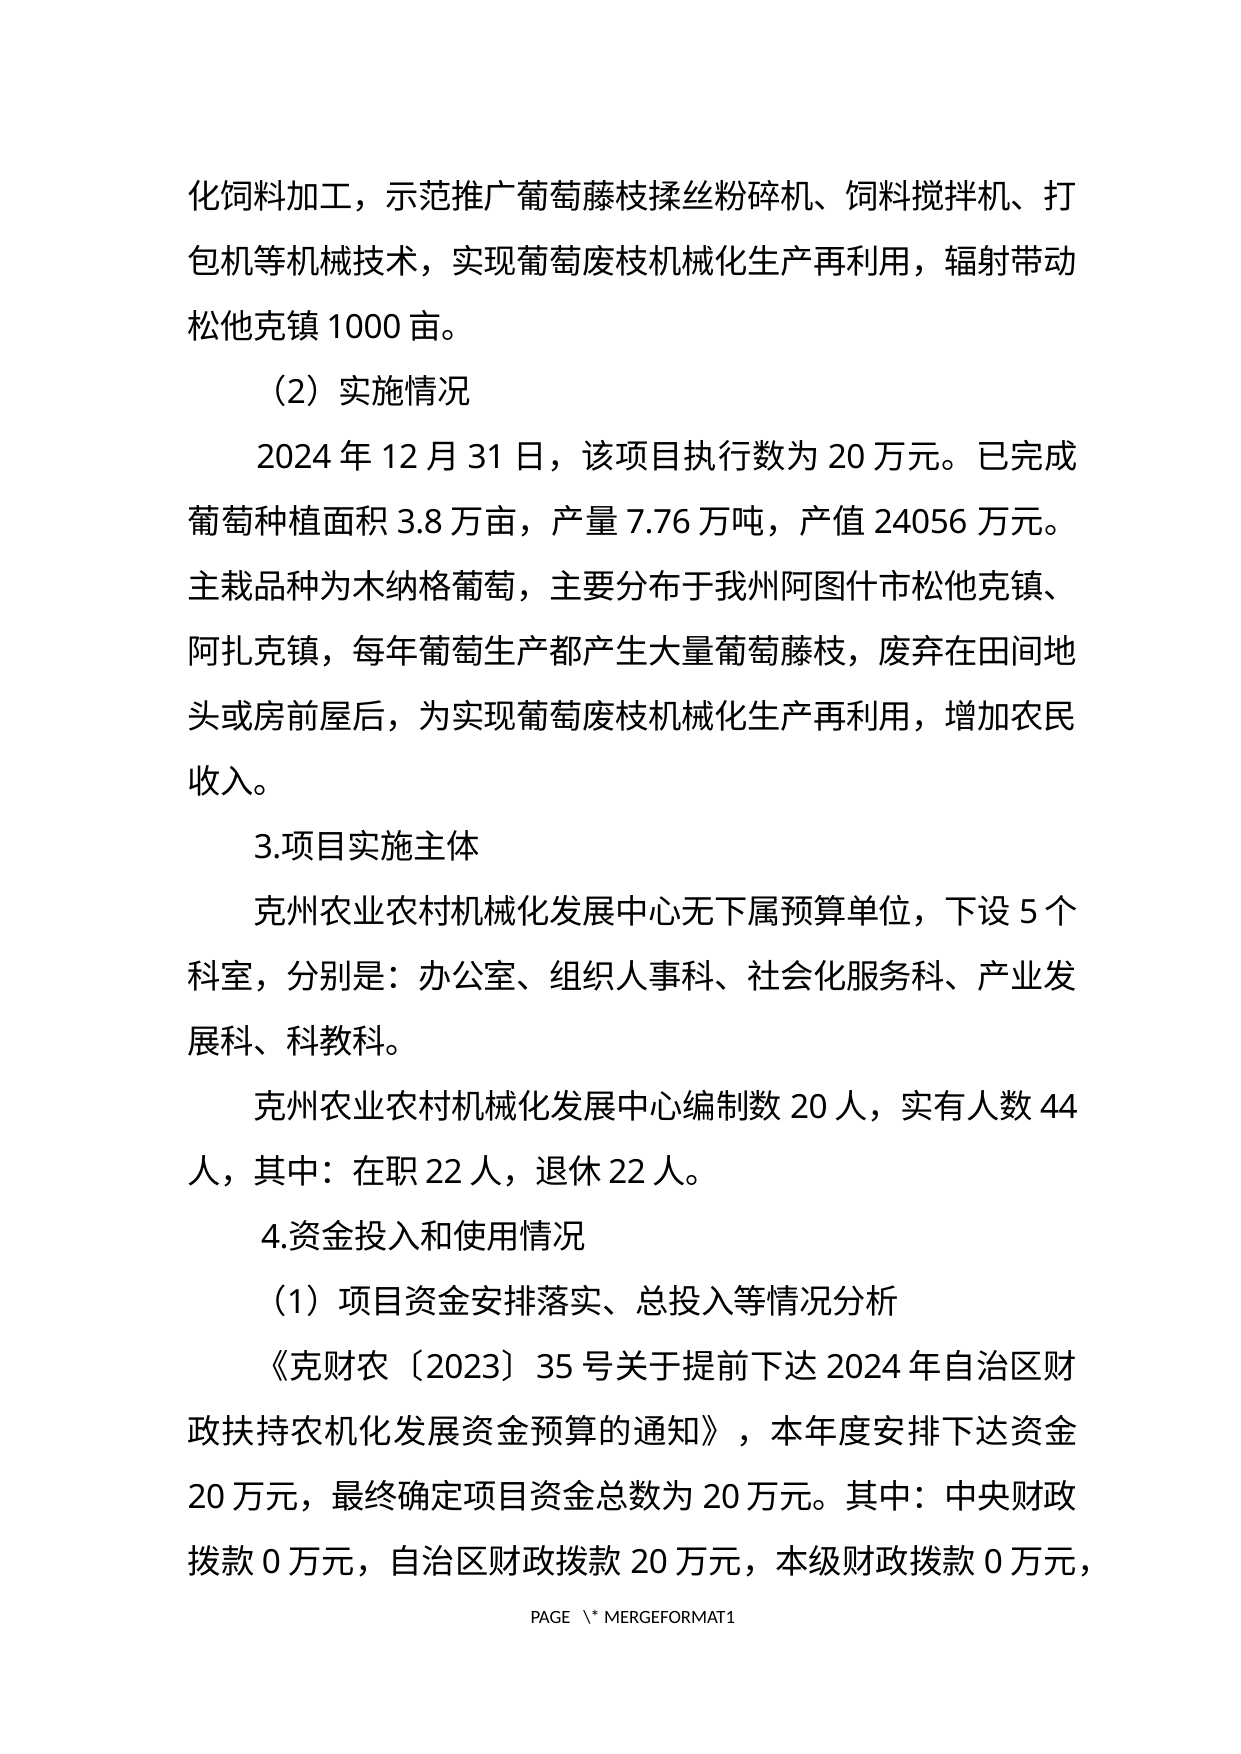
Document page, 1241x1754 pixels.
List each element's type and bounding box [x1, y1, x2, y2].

text [187, 162, 1078, 1592]
